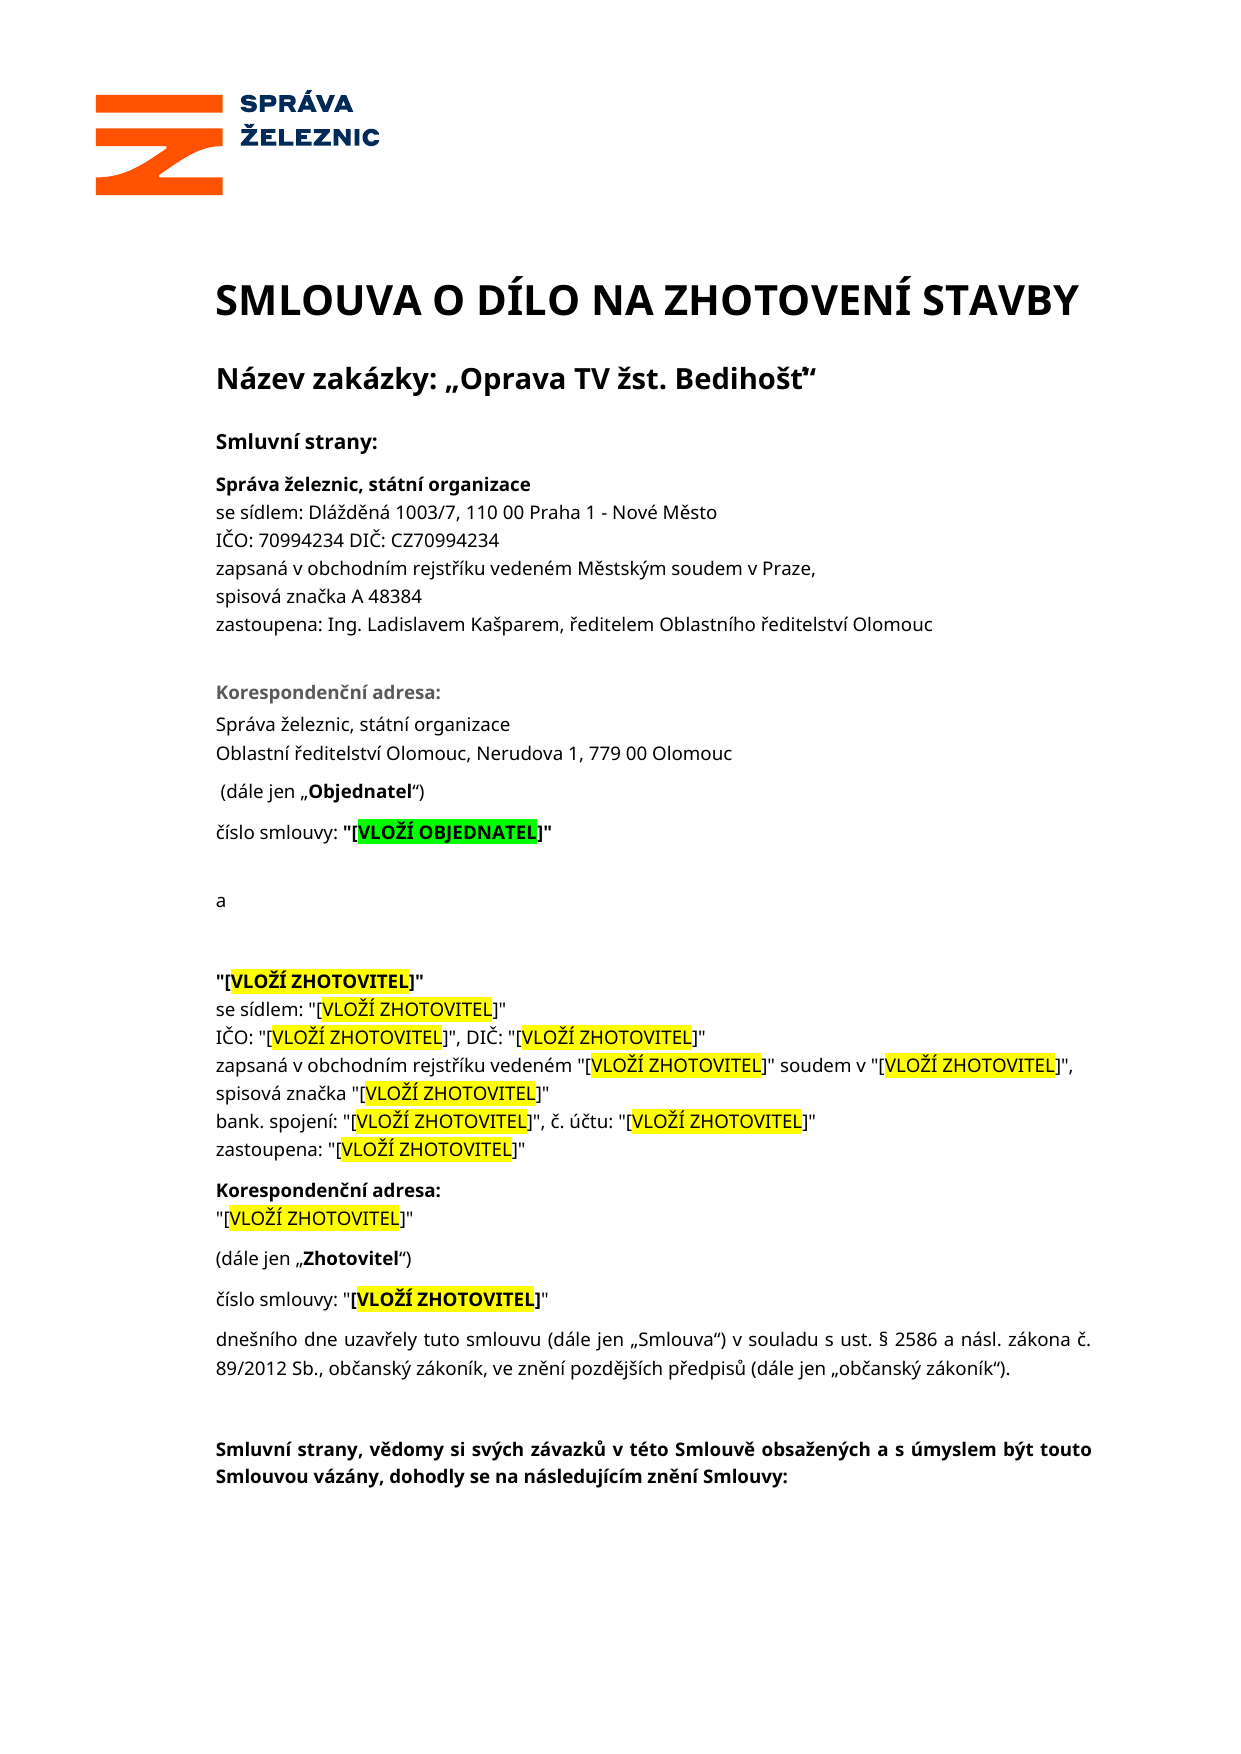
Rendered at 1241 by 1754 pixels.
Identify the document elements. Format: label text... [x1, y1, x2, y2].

text Smluvní strany: [216, 427, 1093, 456]
text číslo smlouvy: "[VLOŽÍ ZHOTOVITEL]" [534, 1286, 1093, 1312]
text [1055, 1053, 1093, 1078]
text SMLOUVA O DÍLO NA ZHOTOVENÍ STAVBY [216, 271, 1093, 328]
text Správa železnic, státní organizace [216, 708, 1093, 737]
text se sídlem: "[VLOŽÍ ZHOTOVITEL]" [492, 997, 1093, 1022]
text Název zakázky: „Oprava TV žst. Bedihošť“ [216, 358, 1093, 398]
text spisová značka "[VLOŽÍ ZHOTOVITEL]" [536, 1081, 1093, 1106]
text zastoupena: "[VLOŽÍ ZHOTOVITEL]" [512, 1137, 1093, 1162]
text bank. spojení: "[VLOŽÍ ZHOTOVITEL]", č. účtu: "[VLOŽÍ ZHOTOVITEL]" [802, 1109, 1093, 1134]
text (dále jen „Objednatel“) [216, 778, 1093, 804]
text zapsaná v obchodním rejstříku vedeném Městským soudem v Praze, [216, 555, 1093, 581]
text Korespondenční adresa: [216, 679, 1093, 705]
text spisová značka "[VLOŽÍ ZHOTOVITEL]" [216, 1081, 365, 1106]
text "[VLOŽÍ ZHOTOVITEL]" [399, 1205, 1093, 1231]
text zapsaná v obchodním rejstříku vedeném "[VLOŽÍ ZHOTOVITEL]" soudem v "[VLOŽÍ ZHOTOVITEL]", [216, 1053, 591, 1078]
text "[VLOŽÍ ZHOTOVITEL]" [216, 968, 1093, 994]
text zastoupena: "[VLOŽÍ ZHOTOVITEL]" [216, 1137, 341, 1162]
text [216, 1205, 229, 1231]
text Korespondenční adresa: [216, 1177, 1093, 1203]
text IČO: 70994234 DIČ: CZ70994234 [216, 527, 1093, 552]
text IČO: "[VLOŽÍ ZHOTOVITEL]", DIČ: "[VLOŽÍ ZHOTOVITEL]" [216, 1024, 1093, 1050]
text se sídlem: "[VLOŽÍ ZHOTOVITEL]" [216, 997, 322, 1022]
text dnešního dne uzavřely tuto smlouvu (dále jen „Smlouva“) v souladu s ust. § 2586 a násl. zákona č. 89/2012 Sb., občanský zákoník, ve znění pozdějších předpisů (dále jen „občanský zákoník“). [216, 1327, 1093, 1380]
text zastoupena: Ing. Ladislavem Kašparem, ředitelem Oblastního ředitelství Olomouc [216, 611, 1093, 637]
text Správa železnic, státní organizace [216, 471, 1093, 496]
text číslo smlouvy: "[VLOŽÍ ZHOTOVITEL]" [216, 1286, 357, 1312]
text číslo smlouvy: "[VLOŽÍ OBJEDNATEL]" [216, 819, 358, 844]
text a [216, 887, 1093, 913]
text Oblastní ředitelství Olomouc, Nerudova 1, 779 00 Olomouc [216, 737, 1093, 766]
text číslo smlouvy: "[VLOŽÍ OBJEDNATEL]" [537, 819, 1093, 844]
text spisová značka A 48384 [216, 583, 1093, 608]
text Smluvní strany, vědomy si svých závazků v této Smlouvě obsažených a s úmyslem být touto Smlouvou vázány, dohodly se na následujícím znění Smlouvy: [216, 1436, 1093, 1489]
text (dále jen „Zhotovitel“) [216, 1246, 1093, 1271]
text se sídlem: Dlážděná 1003/7, 110 00 Praha 1 - Nové Město [216, 499, 1093, 524]
